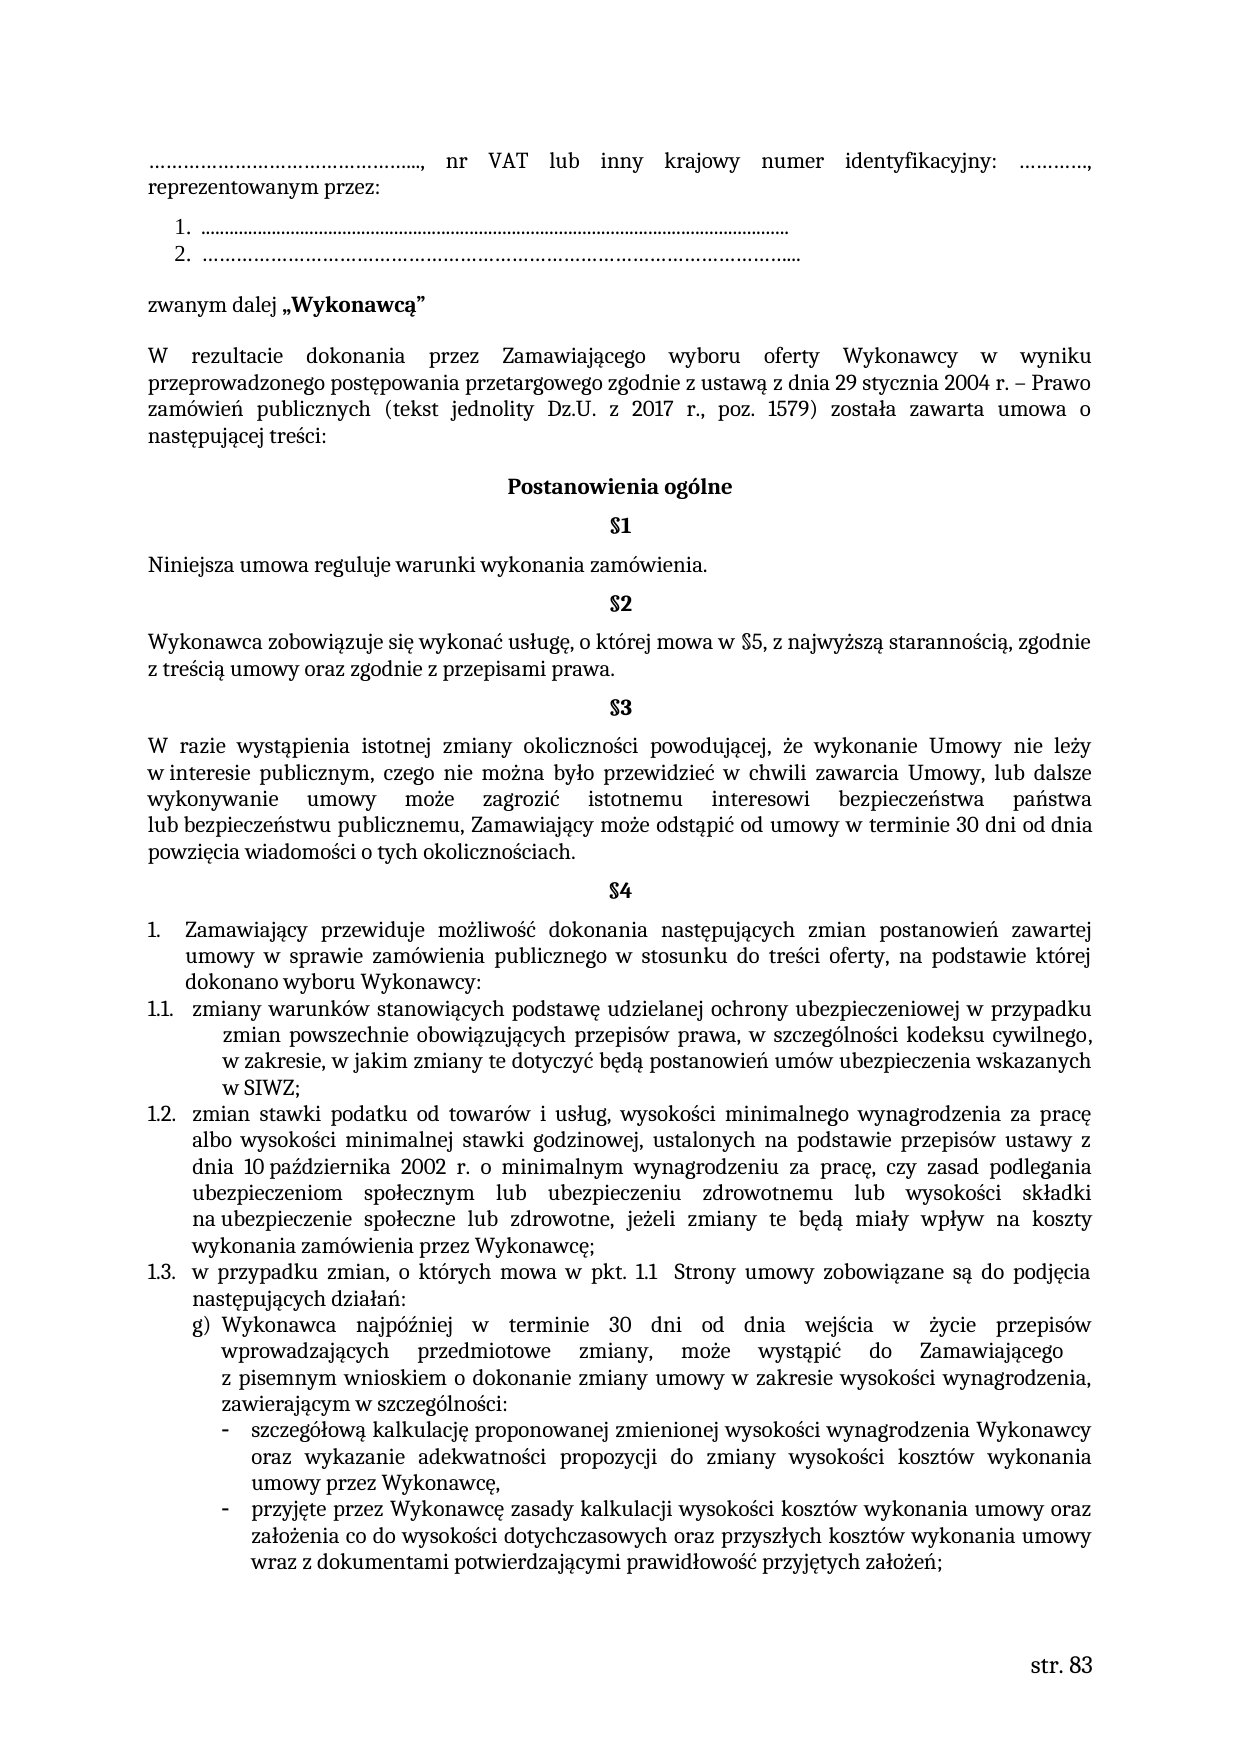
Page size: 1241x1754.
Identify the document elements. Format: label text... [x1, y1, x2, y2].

list …………………………………………………………………………………………... [174, 240, 1093, 267]
text §4 [148, 877, 1093, 904]
text W rezultacie dokonania przez Zamawiającego wyboru oferty Wykonawcy w wyniku przeprowadzonego postępowania przetargowego zgodnie z ustawą z dnia 29 stycznia 2004 r. – Prawo zamówień publicznych (tekst jednolity Dz.U. z 2017 r., poz. 1579) została zawarta umowa o następującej treści: [148, 343, 1093, 449]
text §1 [148, 513, 1093, 539]
list Zamawiający przewiduje możliwość dokonania następujących zmian postanowień zawartej umowy w sprawie zamówienia publicznego w stosunku do treści oferty, na podstawie której dokonano wyboru Wykonawcy: [148, 916, 1093, 995]
list przyjęte przez Wykonawcę zasady kalkulacji wysokości kosztów wykonania umowy oraz założenia co do wysokości dotychczasowych oraz przyszłych kosztów wykonania umowy wraz z dokumentami potwierdzającymi prawidłowość przyjętych założeń; [221, 1496, 1093, 1575]
text §2 [148, 590, 1093, 617]
text W razie wystąpienia istotnej zmiany okoliczności powodującej, że wykonanie Umowy nie leży w interesie publicznym, czego nie można było przewidzieć w chwili zawarcia Umowy, lub dalsze wykonywanie umowy może zagrozić istotnemu interesowi bezpieczeństwa państwa lub bezpieczeństwu publicznemu, Zamawiający może odstąpić od umowy w terminie 30 dni od dnia powzięcia wiadomości o tych okolicznościach. [148, 733, 1093, 865]
list w przypadku zmian, o których mowa w pkt. 1.1 Strony umowy zobowiązane są do podjęcia następujących działań: [148, 1259, 1093, 1312]
text Wykonawca zobowiązuje się wykonać usługę, o której mowa w §5, z najwyższą starannością, zgodnie z treścią umowy oraz zgodnie z przepisami prawa. [148, 629, 1093, 682]
text Postanowienia ogólne [148, 474, 1093, 500]
list zmian stawki podatku od towarów i usług, wysokości minimalnego wynagrodzenia za pracę albo wysokości minimalnej stawki godzinowej, ustalonych na podstawie przepisów ustawy z dnia 10 października 2002 r. o minimalnym wynagrodzeniu za pracę, czy zasad podlegania ubezpieczeniom społecznym lub ubezpieczeniu zdrowotnemu lub wysokości składki na ubezpieczenie społeczne lub zdrowotne, jeżeli zmiany te będą miały wpływ na koszty wykonania zamówienia przez Wykonawcę; [148, 1101, 1093, 1259]
list ............................................................................................................................. [174, 213, 1093, 240]
text Niniejsza umowa reguluje warunki wykonania zamówienia. [148, 551, 1093, 578]
list zmiany warunków stanowiących podstawę udzielanej ochrony ubezpieczeniowej w przypadku zmian powszechnie obowiązujących przepisów prawa, w szczególności kodeksu cywilnego, w zakresie, w jakim zmiany te dotyczyć będą postanowień umów ubezpieczenia wskazanych w SIWZ; [148, 995, 1093, 1101]
list szczegółową kalkulację proponowanej zmienionej wysokości wynagrodzenia Wykonawcy oraz wykazanie adekwatności propozycji do zmiany wysokości kosztów wykonania umowy przez Wykonawcę, [221, 1417, 1093, 1496]
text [148, 148, 1093, 200]
list Wykonawca najpóźniej w terminie 30 dni od dnia wejścia w życie przepisów wprowadzających przedmiotowe zmiany, może wystąpić do Zamawiającego z pisemnym wnioskiem o dokonanie zmiany umowy w zakresie wysokości wynagrodzenia, zawierającym w szczególności: [192, 1312, 1093, 1417]
text §3 [148, 694, 1093, 721]
text zwanym dalej „Wykonawcą” [148, 292, 1093, 318]
